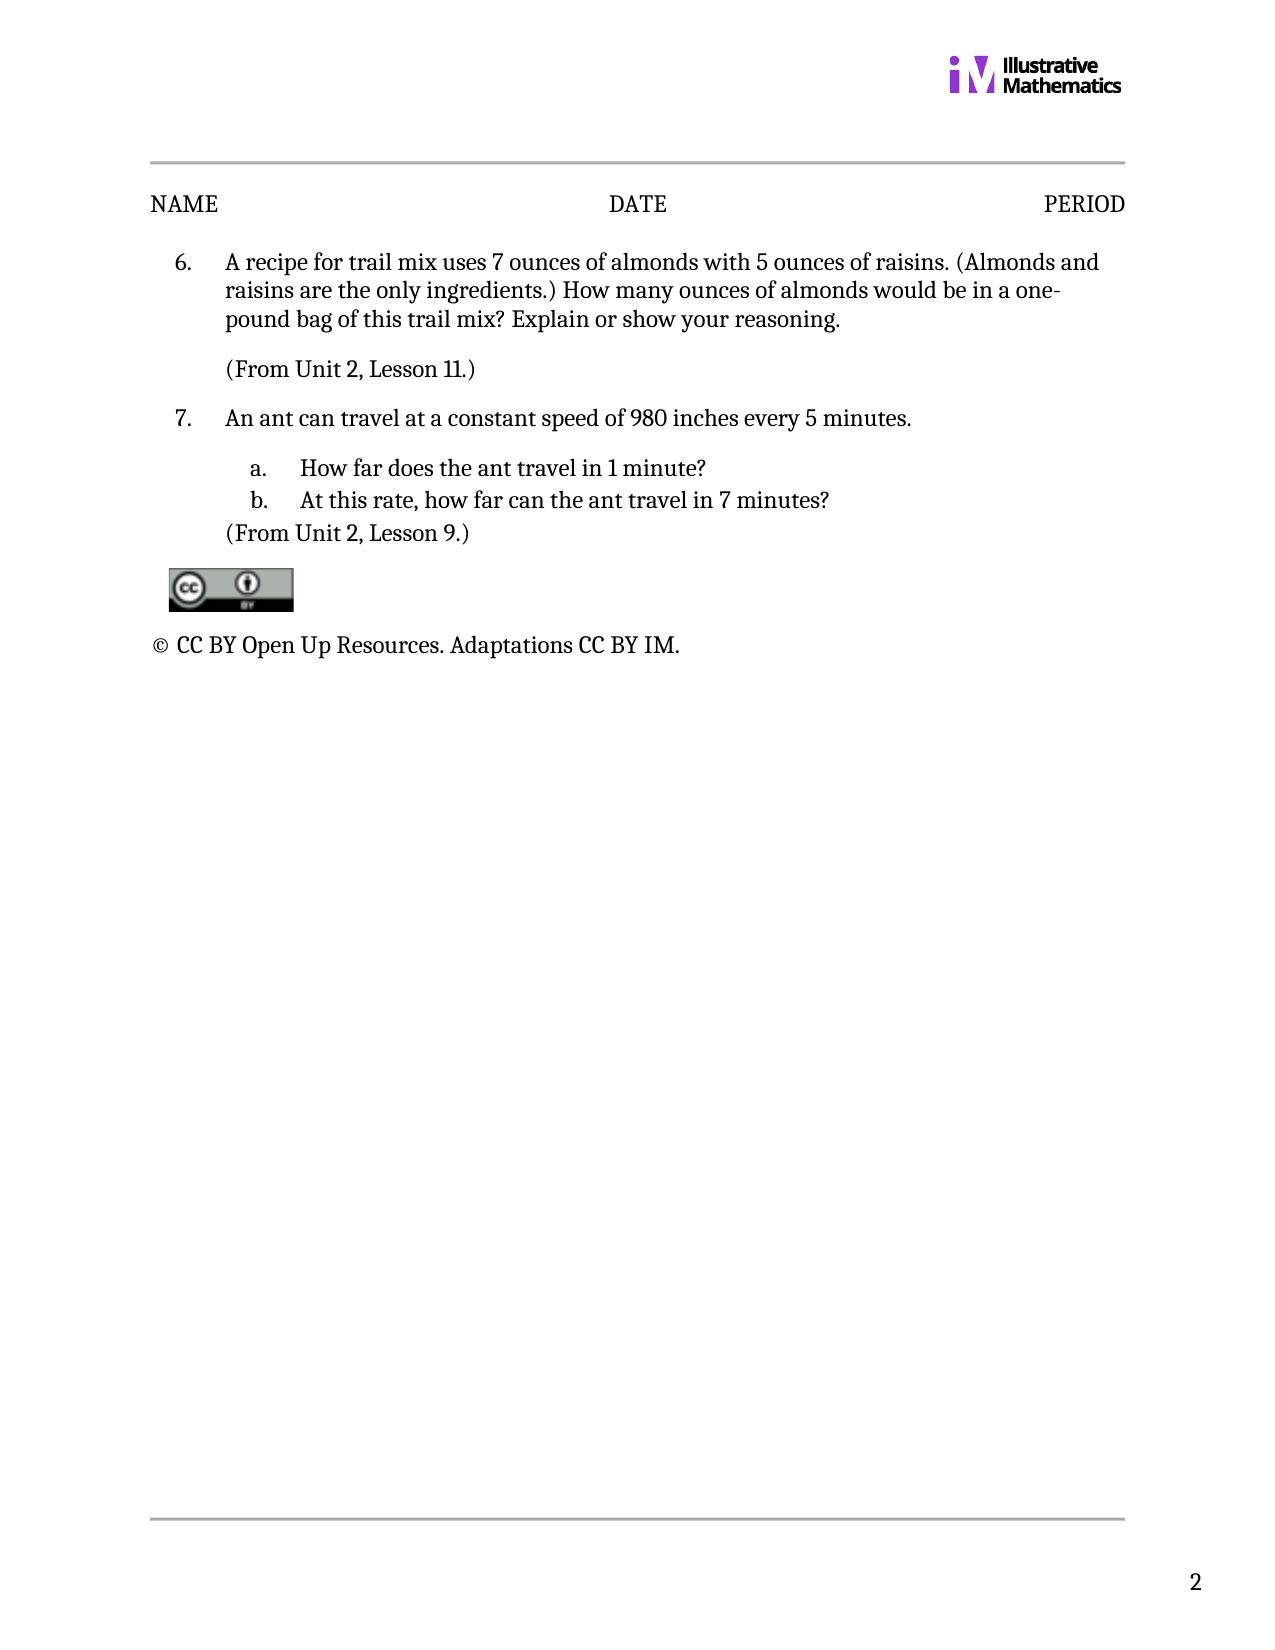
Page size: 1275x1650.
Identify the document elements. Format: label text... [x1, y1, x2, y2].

list (From Unit 2, Lesson 11.) [175, 354, 1125, 383]
list An ant can travel at a constant speed of 980 inches every 5 minutes. [175, 404, 1125, 433]
list How far does the ant travel in 1 minute? [250, 454, 1125, 482]
list At this rate, how far can the ant travel in 7 minutes? [250, 486, 1125, 515]
picture [949, 55, 1121, 93]
list (From Unit 2, Lesson 9.) [175, 519, 1125, 547]
text © CC BY Open Up Resources. Adaptations CC BY IM. [150, 631, 1125, 659]
picture [168, 568, 294, 612]
list A recipe for trail mix uses 7 ounces of almonds with 5 ounces of raisins. (Almonds and raisins are the only ingredients.) How many ounces of almonds would be in a one-pound bag of this trail mix? Explain or show your reasoning. [175, 247, 1125, 334]
